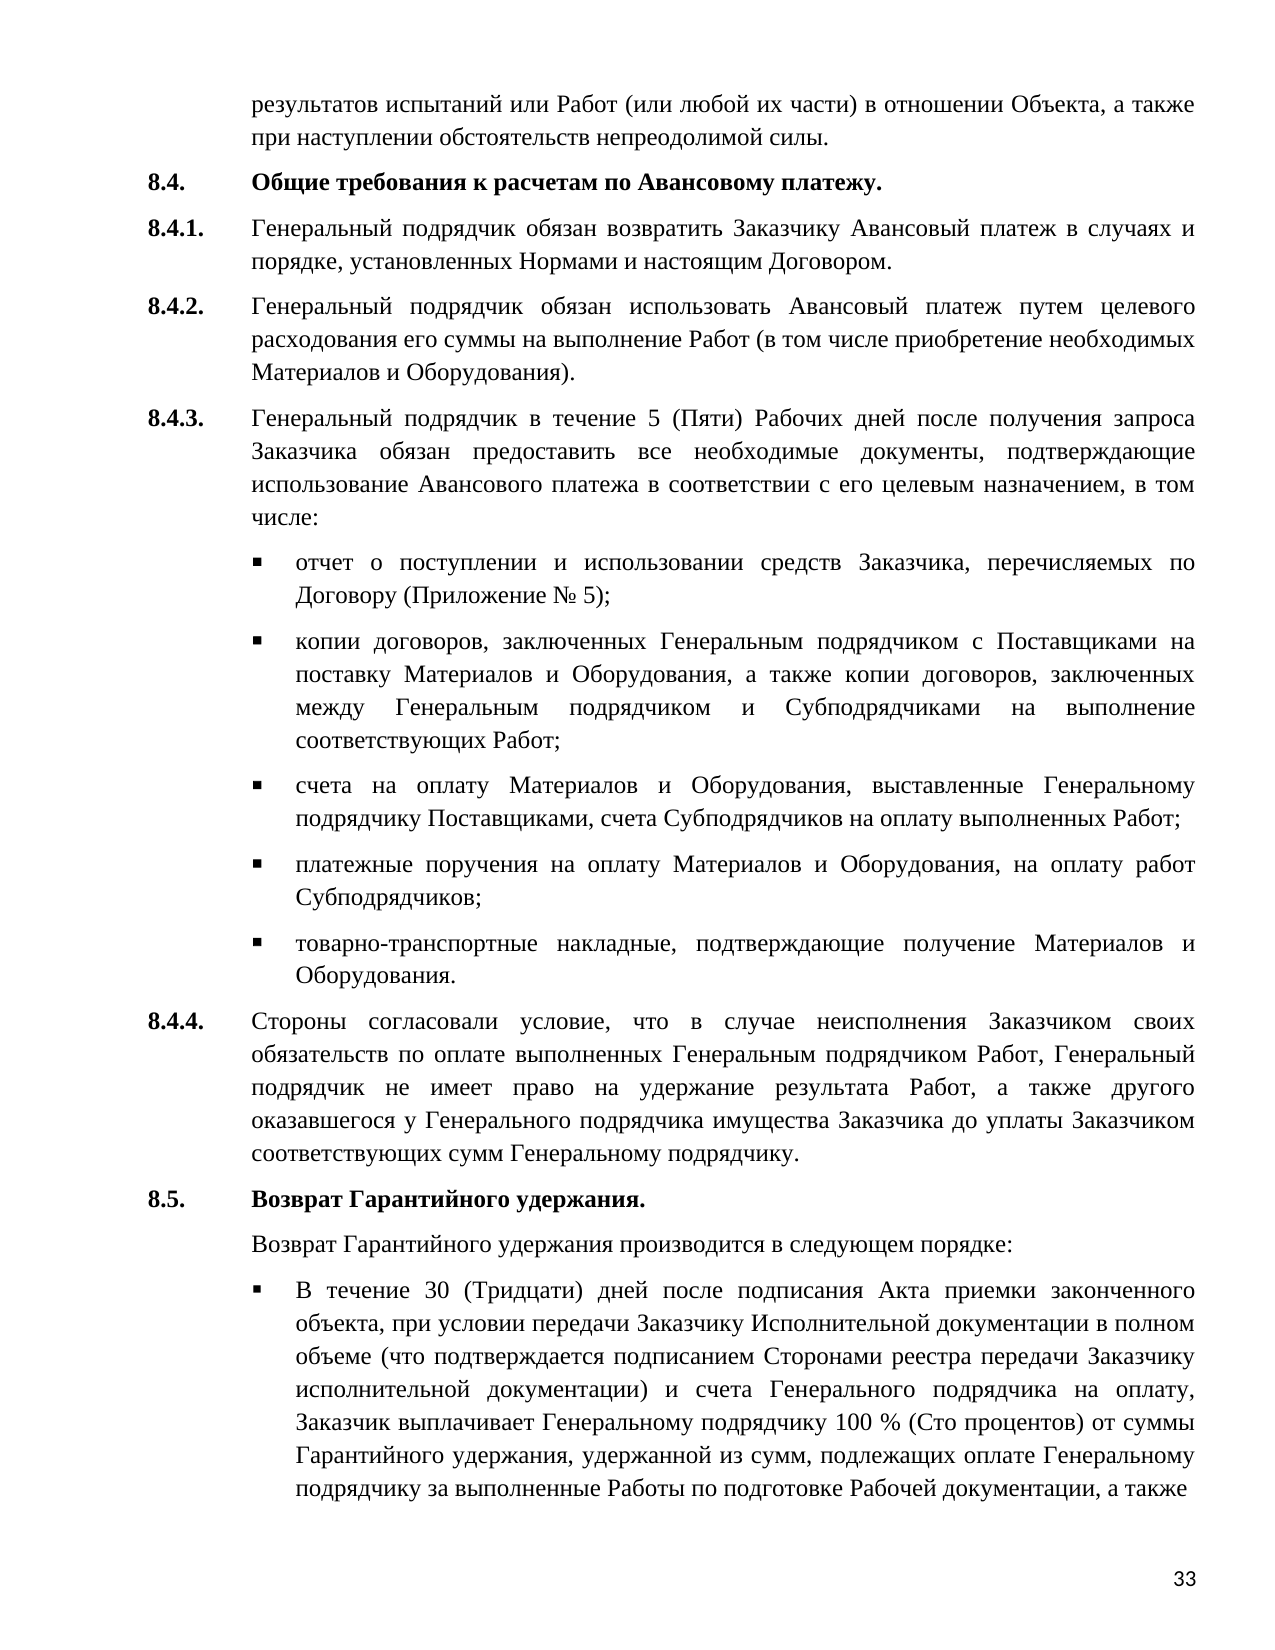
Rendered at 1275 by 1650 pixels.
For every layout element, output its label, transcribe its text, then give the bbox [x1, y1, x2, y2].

list Стороны согласовали условие, что в случае неисполнения Заказчиком своих обязательств по оплате выполненных Генеральным подрядчиком Работ, Генеральный подрядчик не имеет право на удержание результата Работ, а также другого оказавшегося у Генерального подрядчика имущества Заказчика до уплаты Заказчиком соответствующих сумм Генеральному подрядчику. [148, 1006, 1196, 1167]
list платежные поручения на оплату Материалов и Оборудования, на оплату работ Субподрядчиков; [251, 849, 1196, 911]
list счета на оплату Материалов и Оборудования, выставленные Генеральному подрядчику Поставщиками, счета Субподрядчиков на оплату выполненных Работ; [251, 771, 1196, 832]
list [148, 89, 1196, 150]
list В течение 30 (Тридцати) дней после подписания Акта приемки законченного объекта, при условии передачи Заказчику Исполнительной документации в полном объеме (что подтверждается подписанием Сторонами реестра передачи Заказчику исполнительной документации) и счета Генерального подрядчика на оплату, Заказчик выплачивает Генеральному подрядчику 100 % (Сто процентов) от суммы Гарантийного удержания, удержанной из сумм, подлежащих оплате Генеральному подрядчику за выполненные Работы по подготовке Рабочей документации, а также [251, 1275, 1196, 1502]
list Генеральный подрядчик в течение 5 (Пяти) Рабочих дней после получения запроса Заказчика обязан предоставить все необходимые документы, подтверждающие использование Авансового платежа в соответствии с его целевым назначением, в том числе: [148, 403, 1196, 531]
list товарно-транспортные накладные, подтверждающие получение Материалов и Оборудования. [251, 928, 1196, 989]
list отчет о поступлении и использовании средств Заказчика, перечисляемых по Договору (Приложение № 5); [251, 547, 1196, 609]
list копии договоров, заключенных Генеральным подрядчиком с Поставщиками на поставку Материалов и Оборудования, а также копии договоров, заключенных между Генеральным подрядчиком и Субподрядчиками на выполнение соответствующих Работ; [251, 626, 1196, 754]
list Генеральный подрядчик обязан возвратить Заказчику Авансовый платеж в случаях и порядке, установленных Нормами и настоящим Договором. [148, 213, 1196, 274]
list Возврат Гарантийного удержания. [148, 1184, 1196, 1212]
list Возврат Гарантийного удержания производится в следующем порядке: [251, 1229, 1196, 1258]
list Общие требования к расчетам по Авансовому платежу. [148, 167, 1196, 196]
list Генеральный подрядчик обязан использовать Авансовый платеж путем целевого расходования его суммы на выполнение Работ (в том числе приобретение необходимых Материалов и Оборудования). [148, 291, 1196, 386]
